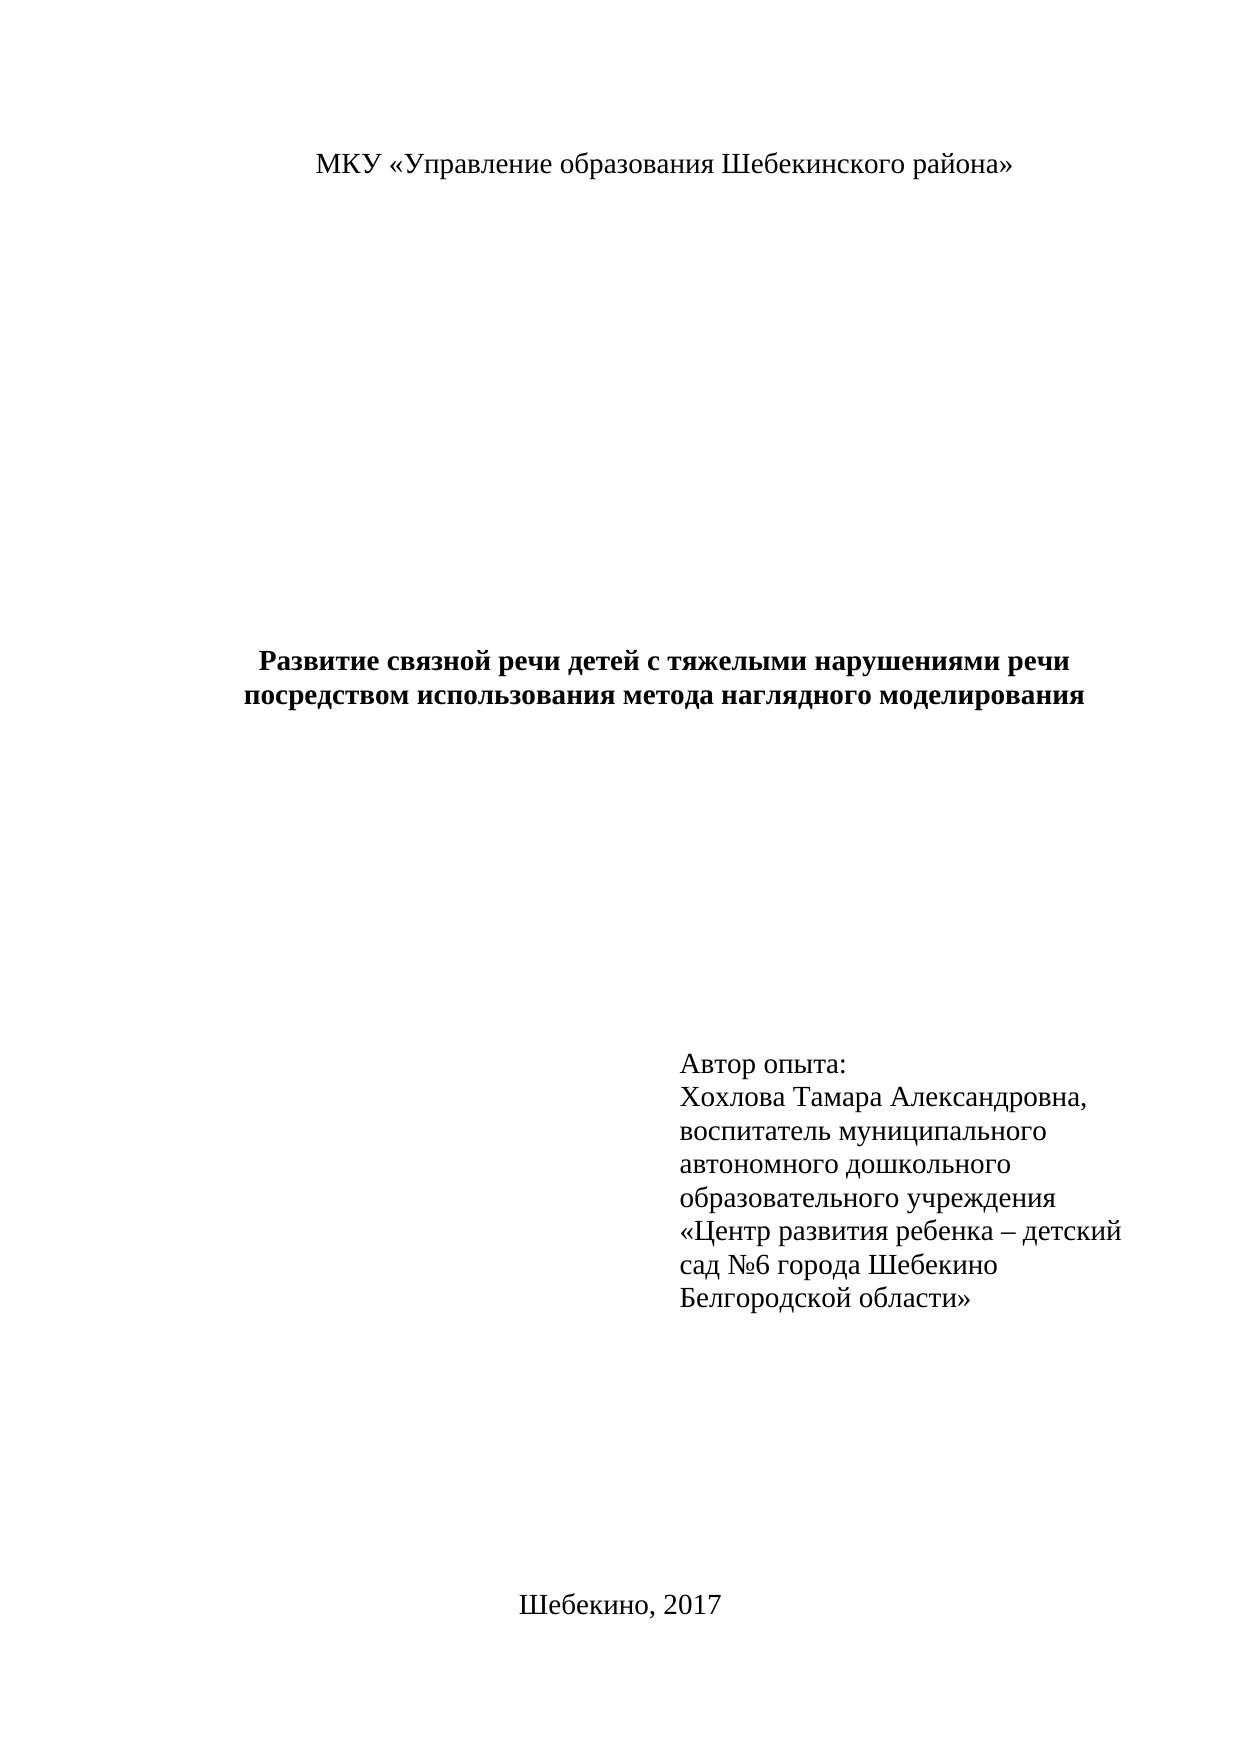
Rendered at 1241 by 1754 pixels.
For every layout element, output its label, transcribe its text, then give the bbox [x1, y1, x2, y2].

text воспитатель муниципального автономного дошкольного образовательного учреждения «Центр развития ребенка – детский сад №6 города Шебекино Белгородской области» [679, 1113, 1152, 1314]
text Развитие связной речи детей с тяжелыми нарушениями речи посредством использования метода наглядного моделирования [177, 643, 1152, 710]
text Хохлова Тамара Александровна, [679, 1079, 1152, 1113]
text Шебекино, 2017 [177, 1584, 1063, 1622]
text Автор опыта: [679, 1046, 1152, 1079]
text МКУ «Управление образования Шебекинского района» [177, 147, 1152, 180]
